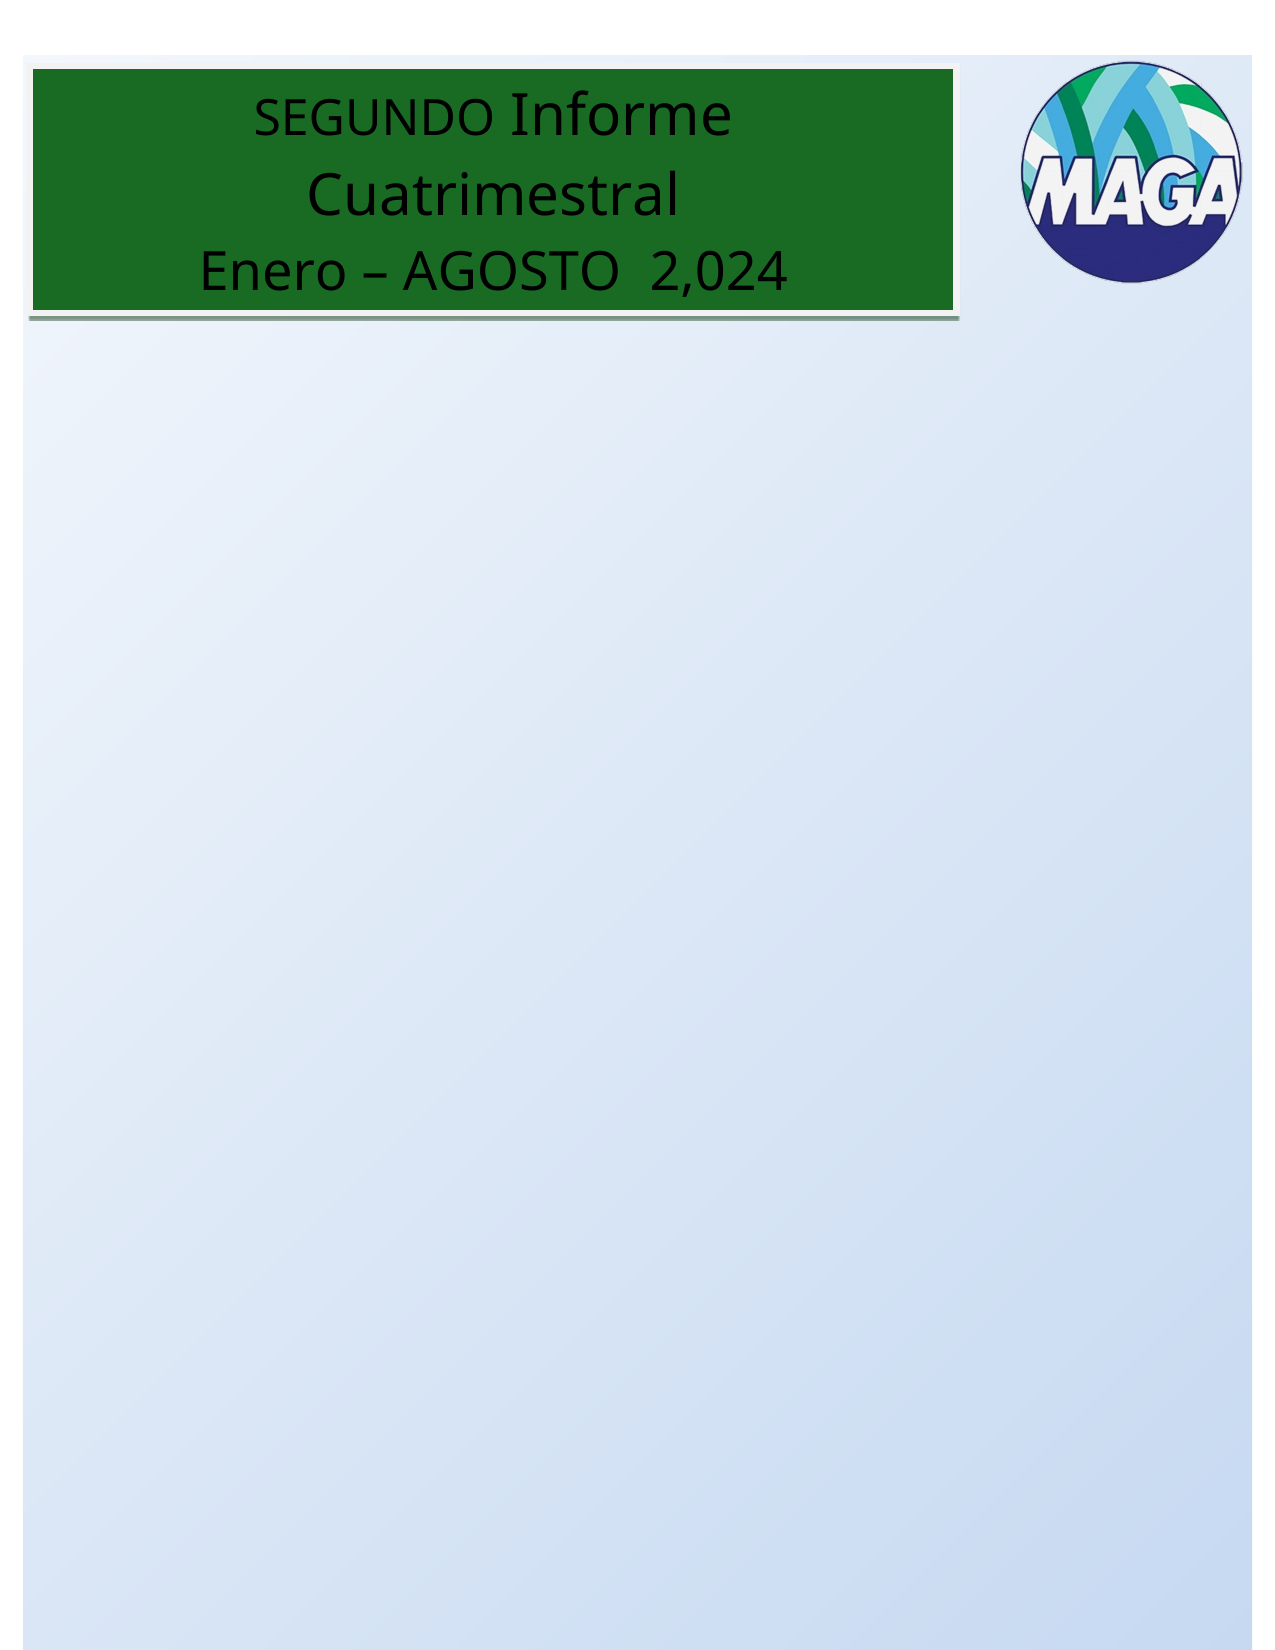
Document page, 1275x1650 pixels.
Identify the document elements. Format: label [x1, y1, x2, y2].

picture [1017, 57, 1246, 284]
